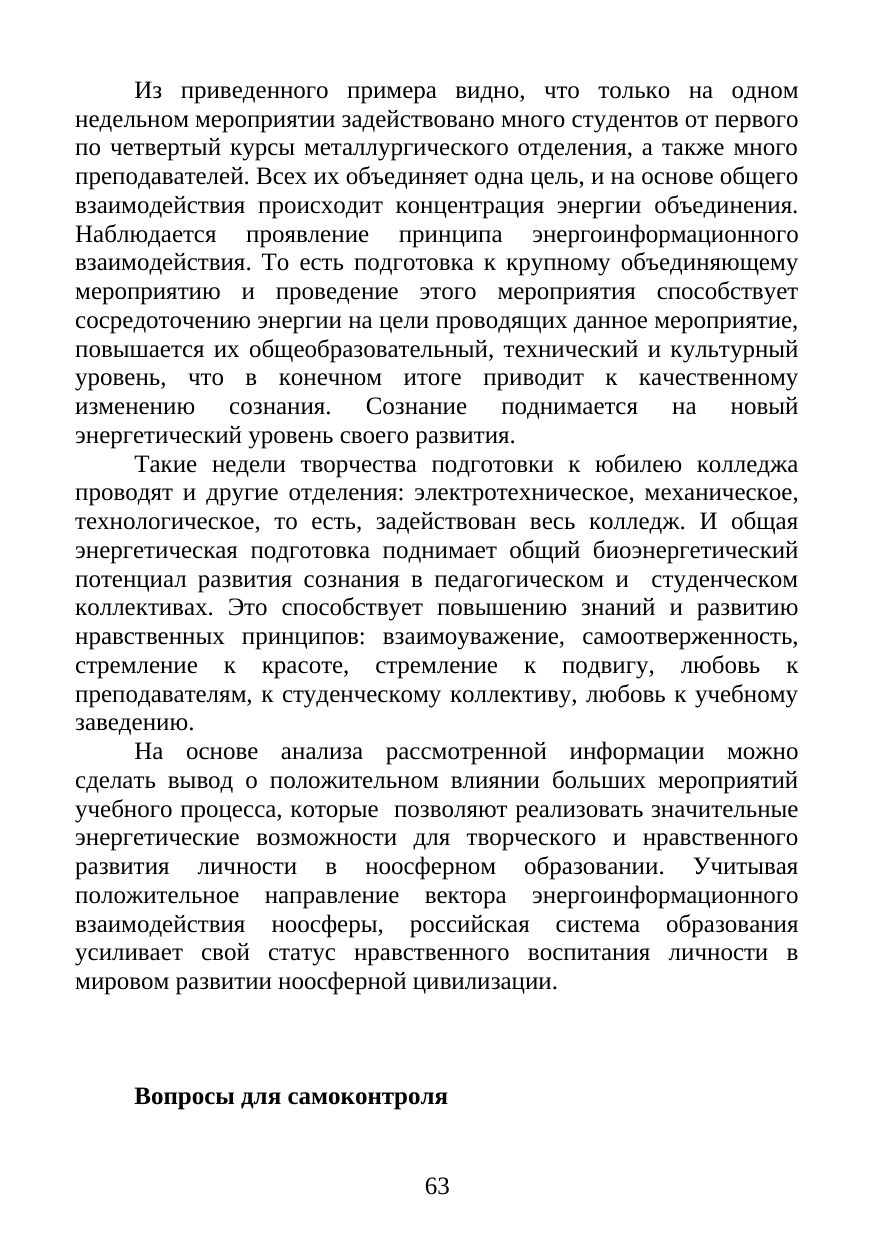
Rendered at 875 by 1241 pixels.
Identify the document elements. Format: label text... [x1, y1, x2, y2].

text Из приведенного примера видно, что только на одном недельном мероприятии задействовано много студентов от первого по четвертый курсы металлургического отделения, а также много преподавателей. Всех их объединяет одна цель, и на основе общего взаимодействия происходит концентрация энергии объединения. Наблюдается проявление принципа энергоинформационного взаимодействия. То есть подготовка к крупному объединяющему мероприятию и проведение этого мероприятия способствует сосредоточению энергии на цели проводящих данное мероприятие, повышается их общеобразовательный, технический и культурный уровень, что в конечном итоге приводит к качественному изменению сознания. Сознание поднимается на новый энергетический уровень своего развития. [75, 75, 799, 449]
text На основе анализа рассмотренной информации можно сделать вывод о положительном влиянии больших мероприятий учебного процесса, которые позволяют реализовать значительные энергетические возможности для творческого и нравственного развития личности в ноосферном образовании. Учитывая положительное направление вектора энергоинформационного взаимодействия ноосферы, российская система образования усиливает свой статус нравственного воспитания личности в мировом развитии ноосферной цивилизации. [75, 736, 799, 995]
text Вопросы для самоконтроля [75, 1081, 799, 1110]
text Такие недели творчества подготовки к юбилею колледжа проводят и другие отделения: электротехническое, механическое, технологическое, то есть, задействован весь колледж. И общая энергетическая подготовка поднимает общий биоэнергетический потенциал развития сознания в педагогическом и студенческом коллективах. Это способствует повышению знаний и развитию нравственных принципов: взаимоуважение, самоотверженность, стремление к красоте, стремление к подвигу, любовь к преподавателям, к студенческому коллективу, любовь к учебному заведению. [75, 449, 799, 736]
